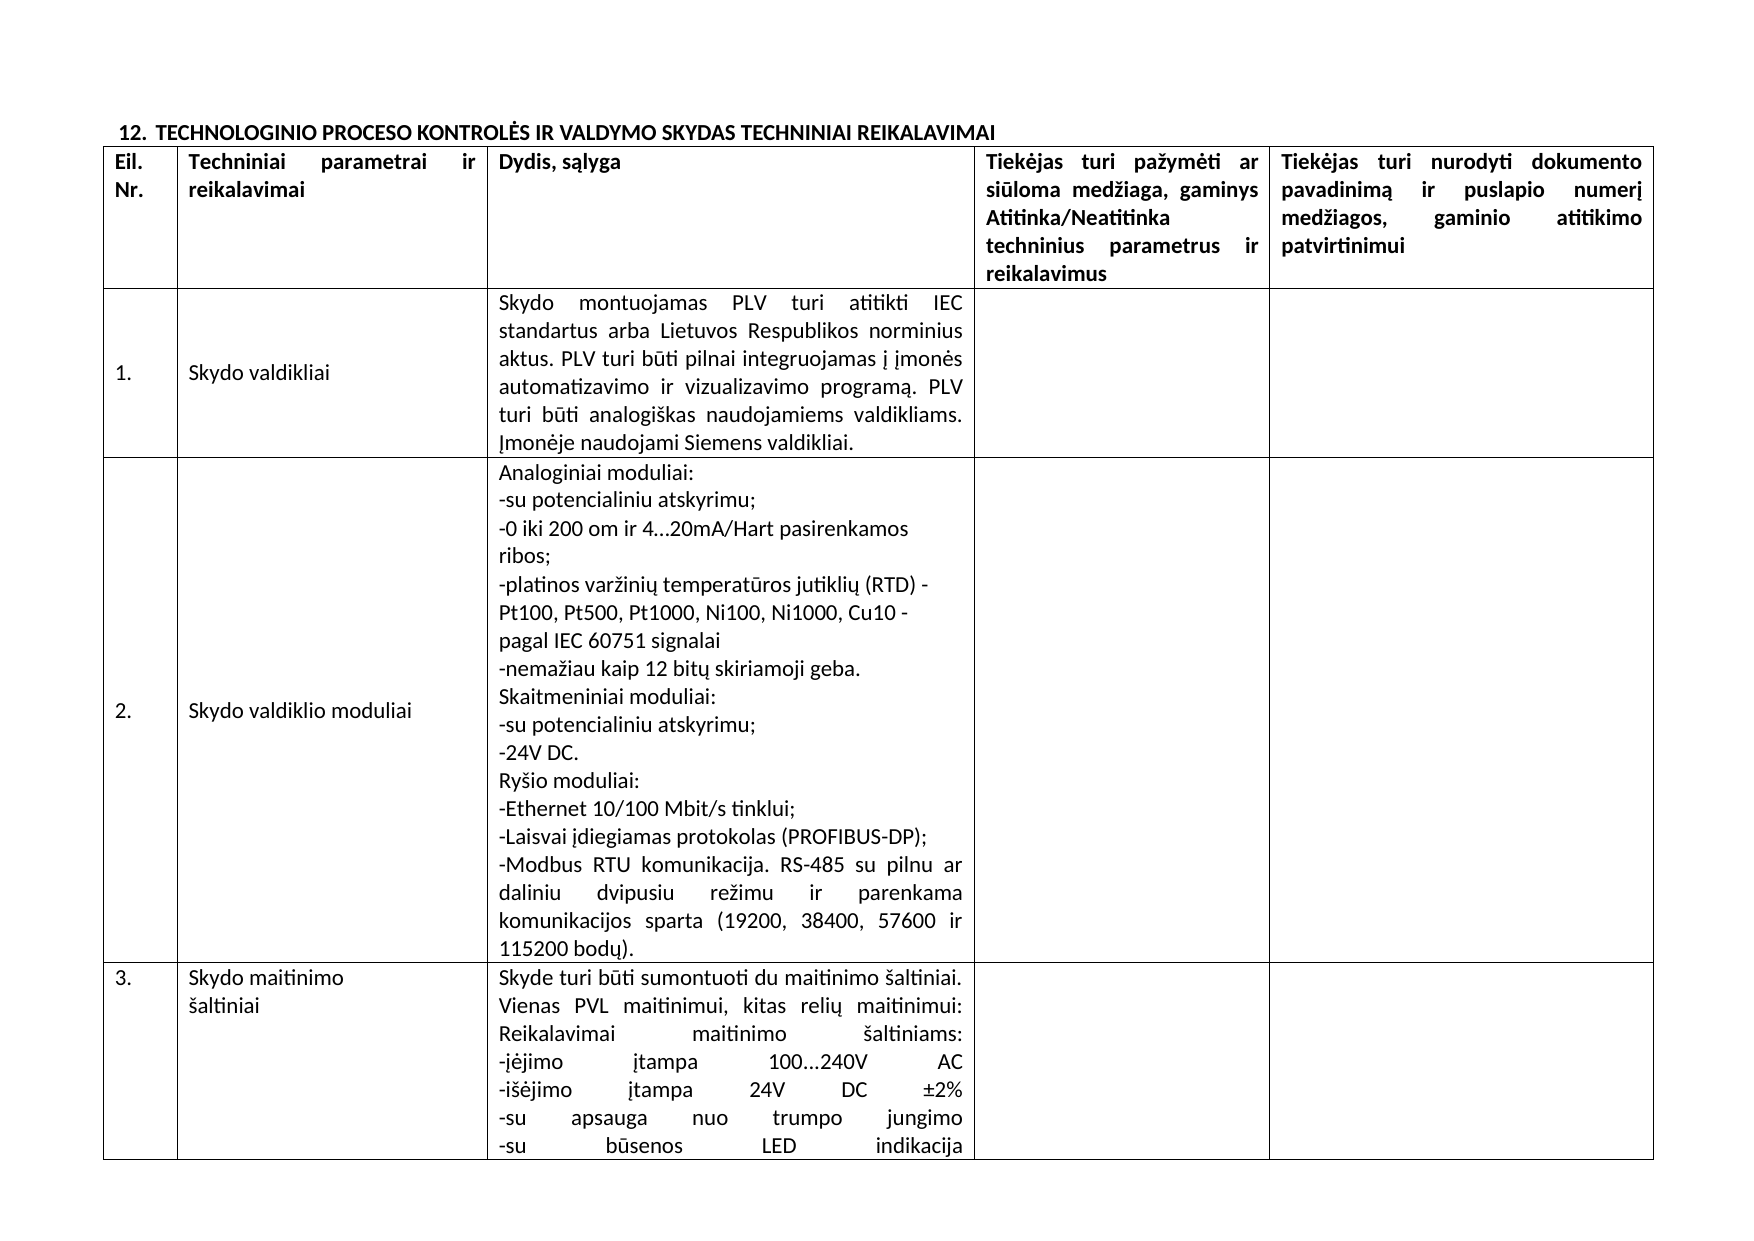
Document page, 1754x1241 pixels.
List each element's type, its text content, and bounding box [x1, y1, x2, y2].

table_cell [975, 289, 1269, 457]
table_cell Skydo valdikliai [178, 289, 487, 457]
table_cell Skydo valdiklio moduliai [178, 458, 487, 962]
table_header Eil. Nr. [104, 147, 177, 287]
table_cell Skydo maitinimo šaltiniai [178, 963, 487, 1159]
table_cell [1270, 963, 1653, 1159]
table_cell [975, 963, 1269, 1159]
table_cell [104, 963, 177, 1159]
table_cell [1270, 289, 1653, 457]
table_header Tiekėjas turi pažymėti ar siūloma medžiaga, gaminys Atitinka/Neatitinka techninius parametrus ir reikalavimus [975, 147, 1269, 287]
table_header Tiekėjas turi nurodyti dokumento pavadinimą ir puslapio numerį medžiagos, gaminio atitikimo patvirtinimui [1270, 147, 1653, 287]
subtitle TECHNOLOGINIO PROCESO KONTROLĖS IR VALDYMO SKYDAS TECHNINIAI REIKALAVIMAI [118, 118, 1577, 146]
table_cell [104, 289, 177, 457]
table_cell Skydo montuojamas PLV turi atitikti IEC standartus arba Lietuvos Respublikos norminius aktus. PLV turi būti pilnai integruojamas į įmonės automatizavimo ir vizualizavimo programą. PLV turi būti analogiškas naudojamiems valdikliams. Įmonėje naudojami Siemens valdikliai. [488, 289, 974, 457]
table_cell [975, 458, 1269, 962]
table_cell [1270, 458, 1653, 962]
table_cell Analoginiai moduliai: -su potencialiniu atskyrimu; -0 iki 200 om ir 4…20mA/Hart pasirenkamos ribos; -platinos varžinių temperatūros jutiklių (RTD) - Pt100, Pt500, Pt1000, Ni100, Ni1000, Cu10 - pagal IEC 60751 signalai -nemažiau kaip 12 bitų skiriamoji geba. Skaitmeniniai moduliai: -su potencialiniu atskyrimu; -24V DC. Ryšio moduliai: -Ethernet 10/100 Mbit/s tinklui; -Laisvai įdiegiamas protokolas (PROFIBUS-DP); -Modbus RTU komunikacija. RS-485 su pilnu ar daliniu dvipusiu režimu ir parenkama komunikacijos sparta (19200, 38400, 57600 ir 115200 bodų). [488, 458, 974, 962]
table_header Techniniai parametrai ir reikalavimai [178, 147, 487, 287]
table_cell [104, 458, 177, 962]
table_header Dydis, sąlyga [488, 147, 974, 287]
